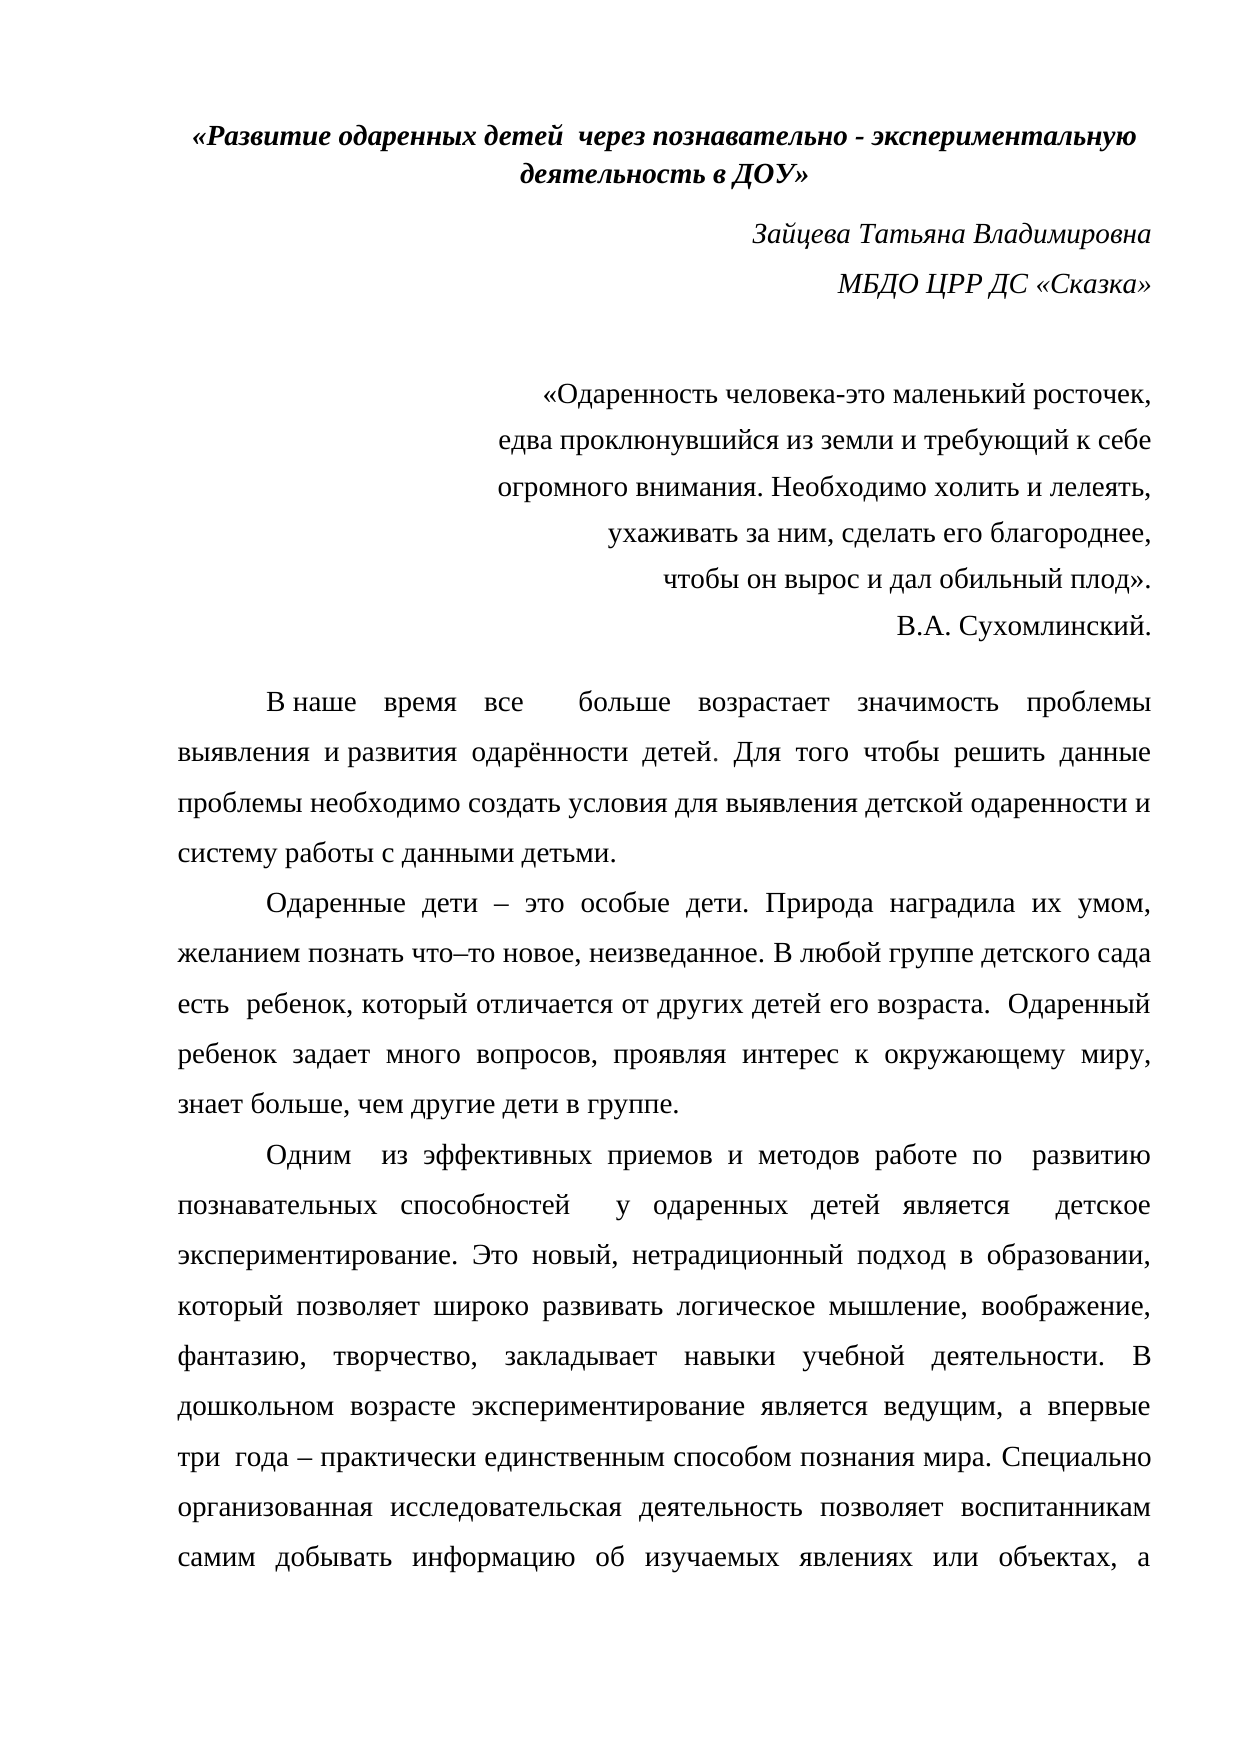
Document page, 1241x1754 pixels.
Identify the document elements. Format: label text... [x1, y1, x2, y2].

text едва проклюнувшийся из земли и требующий к себе [177, 422, 1152, 456]
text В наше время все больше возрастает значимость проблемы выявления и развития одарённости детей. Для того чтобы решить данные проблемы необходимо создать условия для выявления детской одаренности и систему работы с данными детьми. [177, 684, 1152, 868]
text Одаренные дети – это особые дети. Природа наградила их умом, желанием познать что–то новое, неизведанное. В любой группе детского сада есть ребенок, который отличается от других детей его возраста. Одаренный ребенок задает много вопросов, проявляя интерес к окружающему миру, знает больше, чем другие дети в группе. [177, 885, 1152, 1120]
text Зайцева Татьяна Владимировна [177, 216, 1152, 249]
text МБДО ЦРР ДС «Сказка» [177, 266, 1152, 300]
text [177, 1137, 1152, 1573]
text «Одаренность человека-это маленький росточек, [177, 376, 1152, 409]
text «Развитие одаренных детей через познавательно - экспериментальную деятельность в ДОУ» [177, 118, 1152, 190]
text ухаживать за ним, сделать его благороднее, [177, 515, 1152, 549]
text огромного внимания. Необходимо холить и лелеять, [177, 469, 1152, 502]
text В.А. Сухомлинский. [177, 608, 1152, 641]
text чтобы он вырос и дал обильный плод». [177, 561, 1152, 595]
